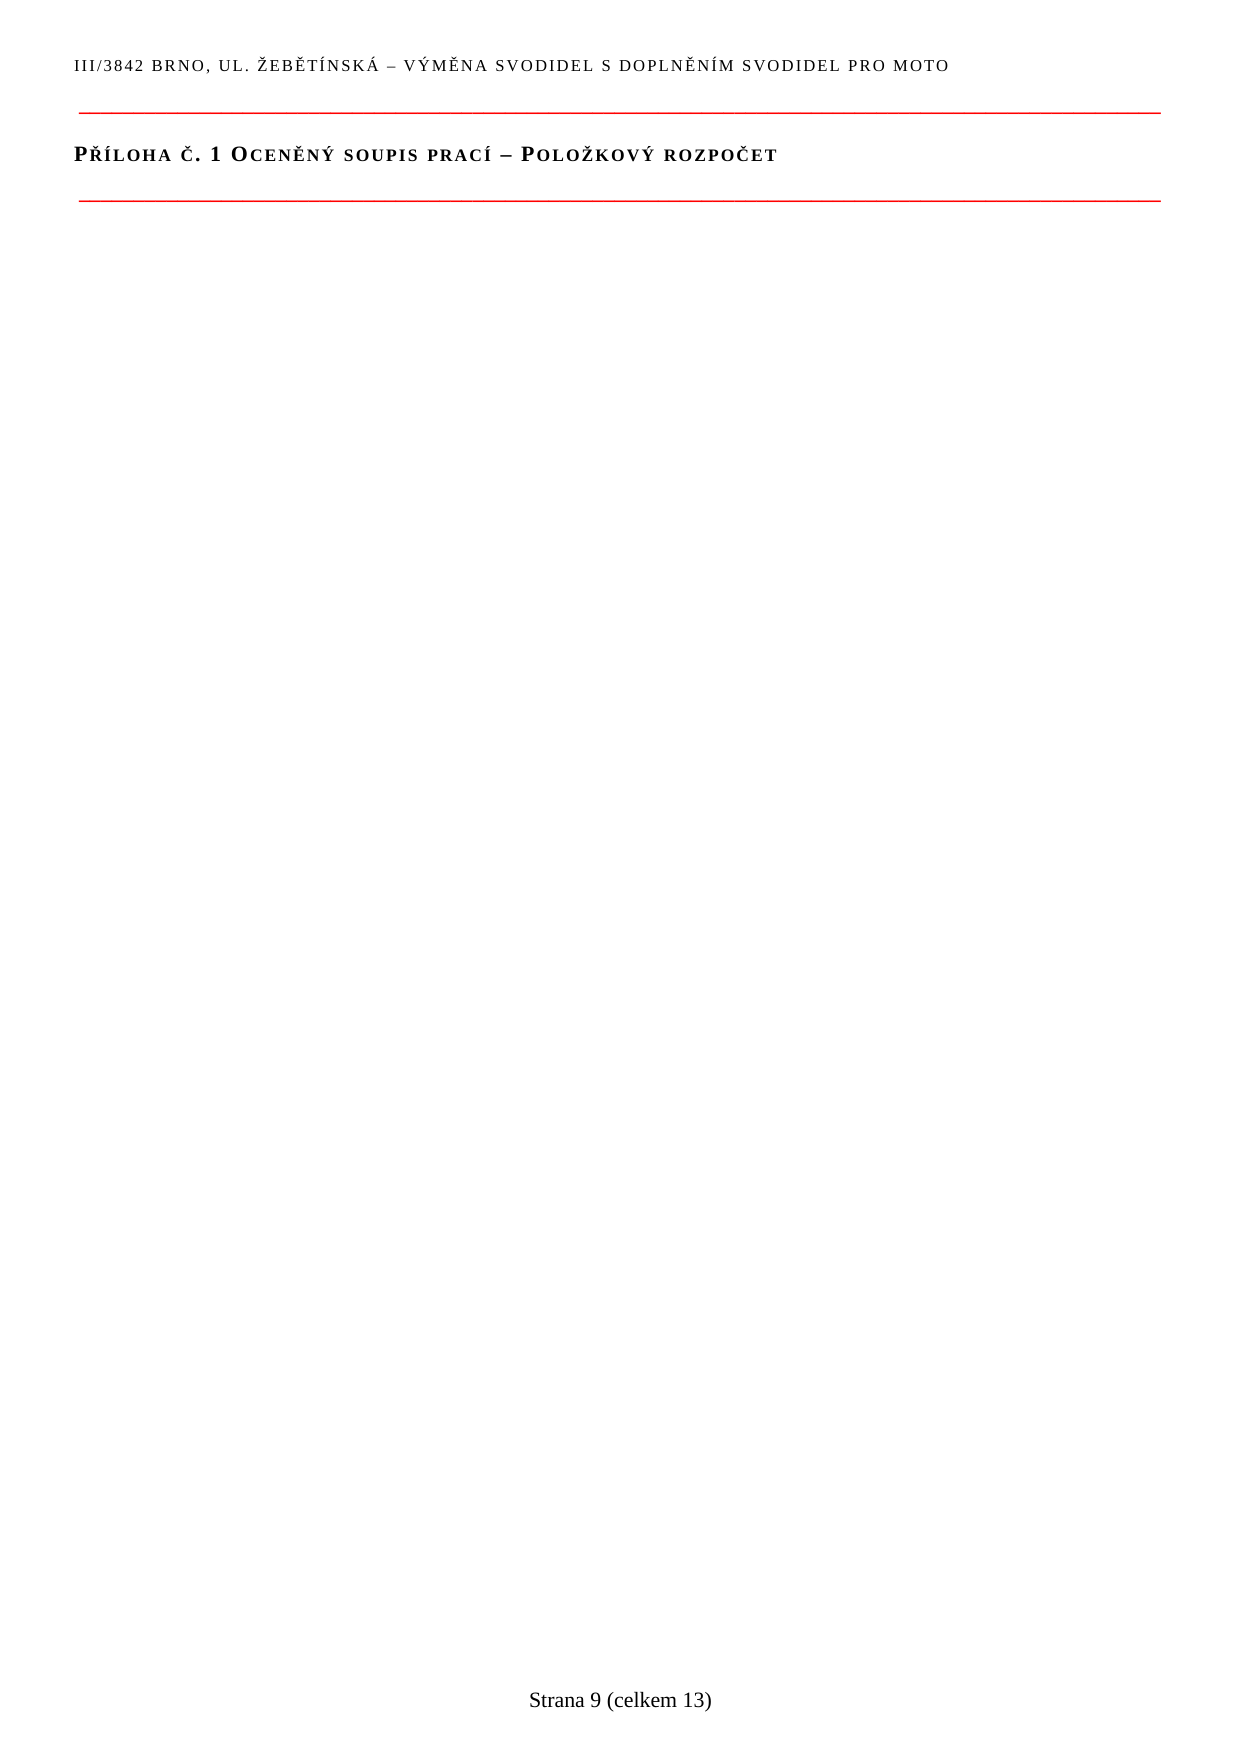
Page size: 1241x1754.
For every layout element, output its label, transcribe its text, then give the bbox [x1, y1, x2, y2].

text Příloha č. 1 Oceněný soupis prací – Položkový rozpočet [74, 141, 1167, 166]
text ___________________________________________________________________________________________________ [74, 179, 1167, 204]
